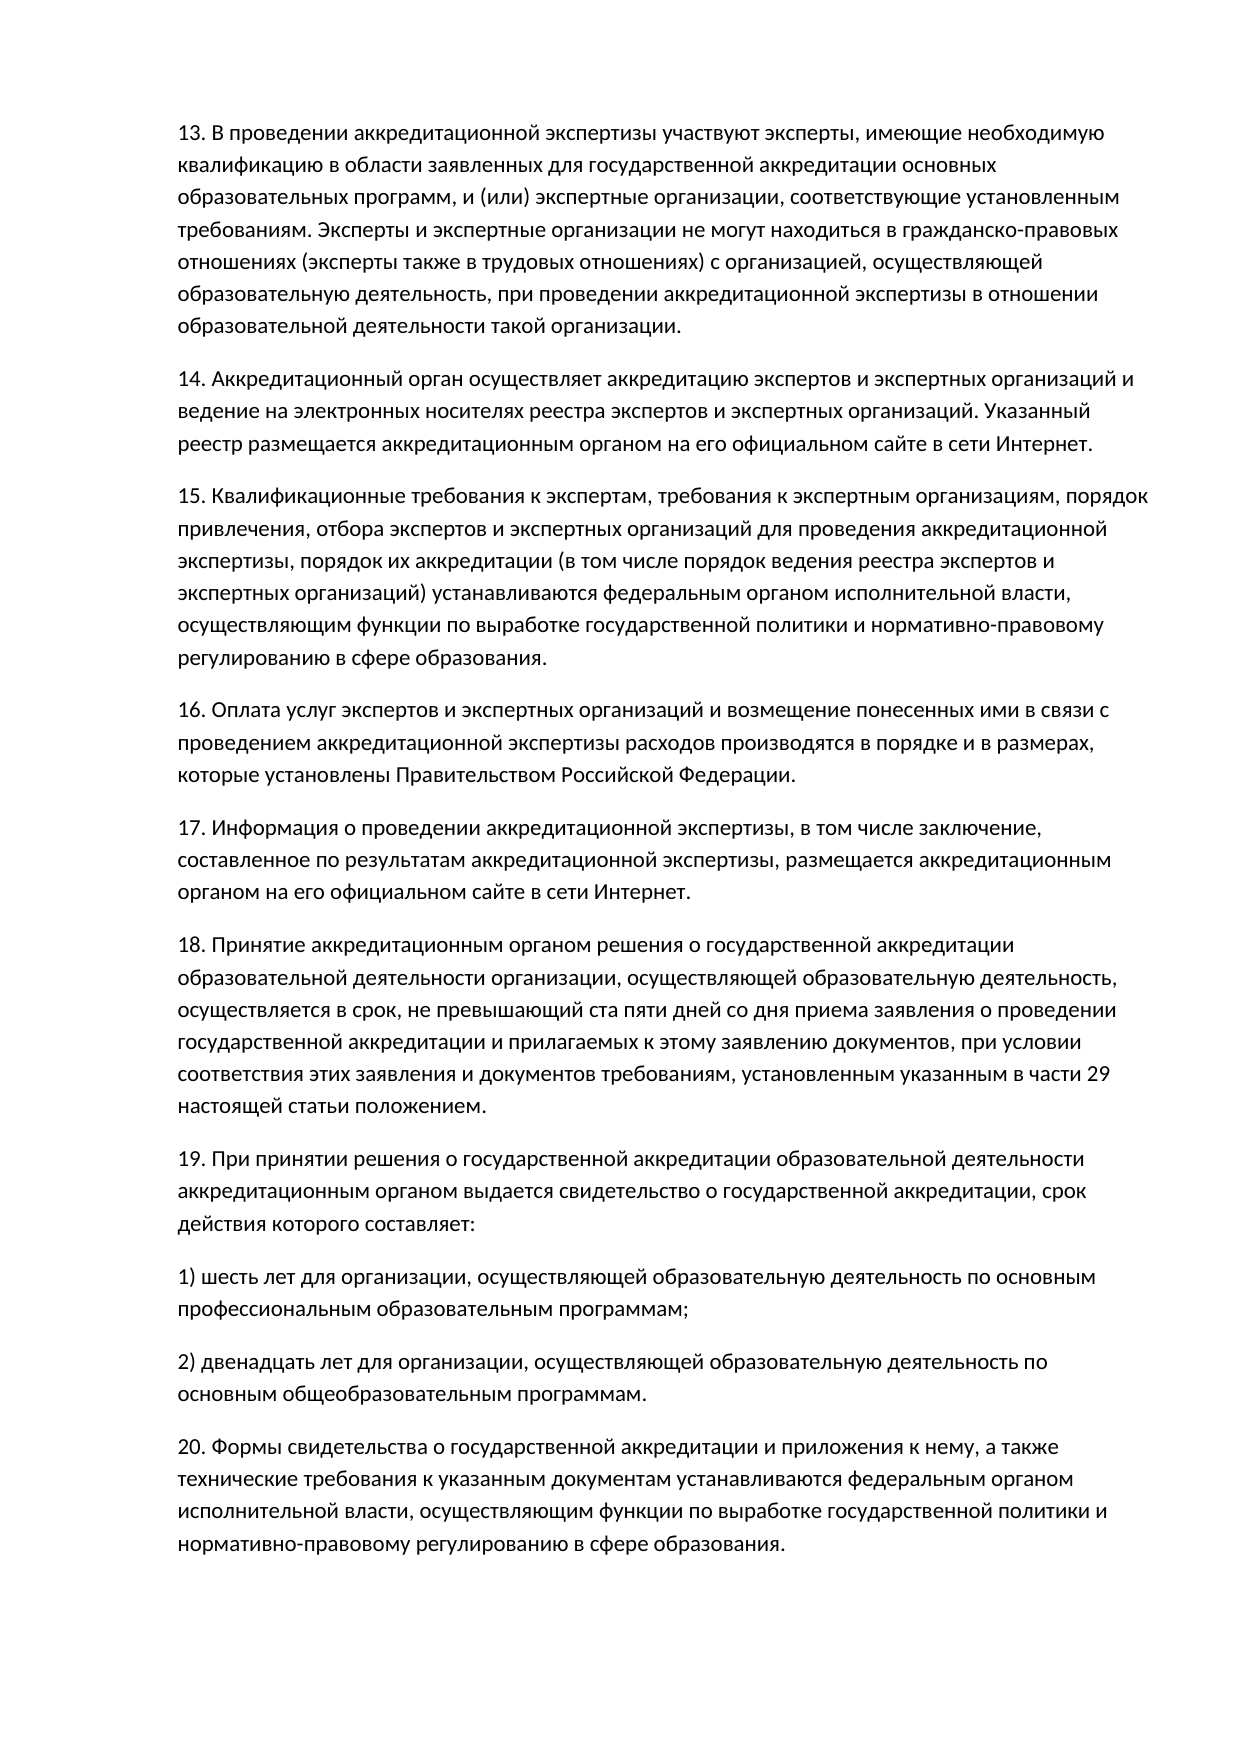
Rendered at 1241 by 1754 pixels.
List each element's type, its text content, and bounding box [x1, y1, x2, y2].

text 17. Информация о проведении аккредитационной экспертизы, в том числе заключение, составленное по результатам аккредитационной экспертизы, размещается аккредитационным органом на его официальном сайте в сети Интернет. [177, 813, 1152, 905]
text 18. Принятие аккредитационным органом решения о государственной аккредитации образовательной деятельности организации, осуществляющей образовательную деятельность, осуществляется в срок, не превышающий ста пяти дней со дня приема заявления о проведении государственной аккредитации и прилагаемых к этому заявлению документов, при условии соответствия этих заявления и документов требованиям, установленным указанным в части 29 настоящей статьи положением. [177, 930, 1152, 1119]
text 13. В проведении аккредитационной экспертизы участвуют эксперты, имеющие необходимую квалификацию в области заявленных для государственной аккредитации основных образовательных программ, и (или) экспертные организации, соответствующие установленным требованиям. Эксперты и экспертные организации не могут находиться в гражданско-правовых отношениях (эксперты также в трудовых отношениях) с организацией, осуществляющей образовательную деятельность, при проведении аккредитационной экспертизы в отношении образовательной деятельности такой организации. [177, 118, 1152, 339]
text 2) двенадцать лет для организации, осуществляющей образовательную деятельность по основным общеобразовательным программам. [177, 1347, 1152, 1407]
text 14. Аккредитационный орган осуществляет аккредитацию экспертов и экспертных организаций и ведение на электронных носителях реестра экспертов и экспертных организаций. Указанный реестр размещается аккредитационным органом на его официальном сайте в сети Интернет. [177, 364, 1152, 457]
text 16. Оплата услуг экспертов и экспертных организаций и возмещение понесенных ими в связи с проведением аккредитационной экспертизы расходов производятся в порядке и в размерах, которые установлены Правительством Российской Федерации. [177, 696, 1152, 788]
text 20. Формы свидетельства о государственной аккредитации и приложения к нему, а также технические требования к указанным документам устанавливаются федеральным органом исполнительной власти, осуществляющим функции по выработке государственной политики и нормативно-правовому регулированию в сфере образования. [177, 1432, 1152, 1557]
text 15. Квалификационные требования к экспертам, требования к экспертным организациям, порядок привлечения, отбора экспертов и экспертных организаций для проведения аккредитационной экспертизы, порядок их аккредитации (в том числе порядок ведения реестра экспертов и экспертных организаций) устанавливаются федеральным органом исполнительной власти, осуществляющим функции по выработке государственной политики и нормативно-правовому регулированию в сфере образования. [177, 482, 1152, 671]
text 19. При принятии решения о государственной аккредитации образовательной деятельности аккредитационным органом выдается свидетельство о государственной аккредитации, срок действия которого составляет: [177, 1144, 1152, 1237]
text 1) шесть лет для организации, осуществляющей образовательную деятельность по основным профессиональным образовательным программам; [177, 1262, 1152, 1322]
